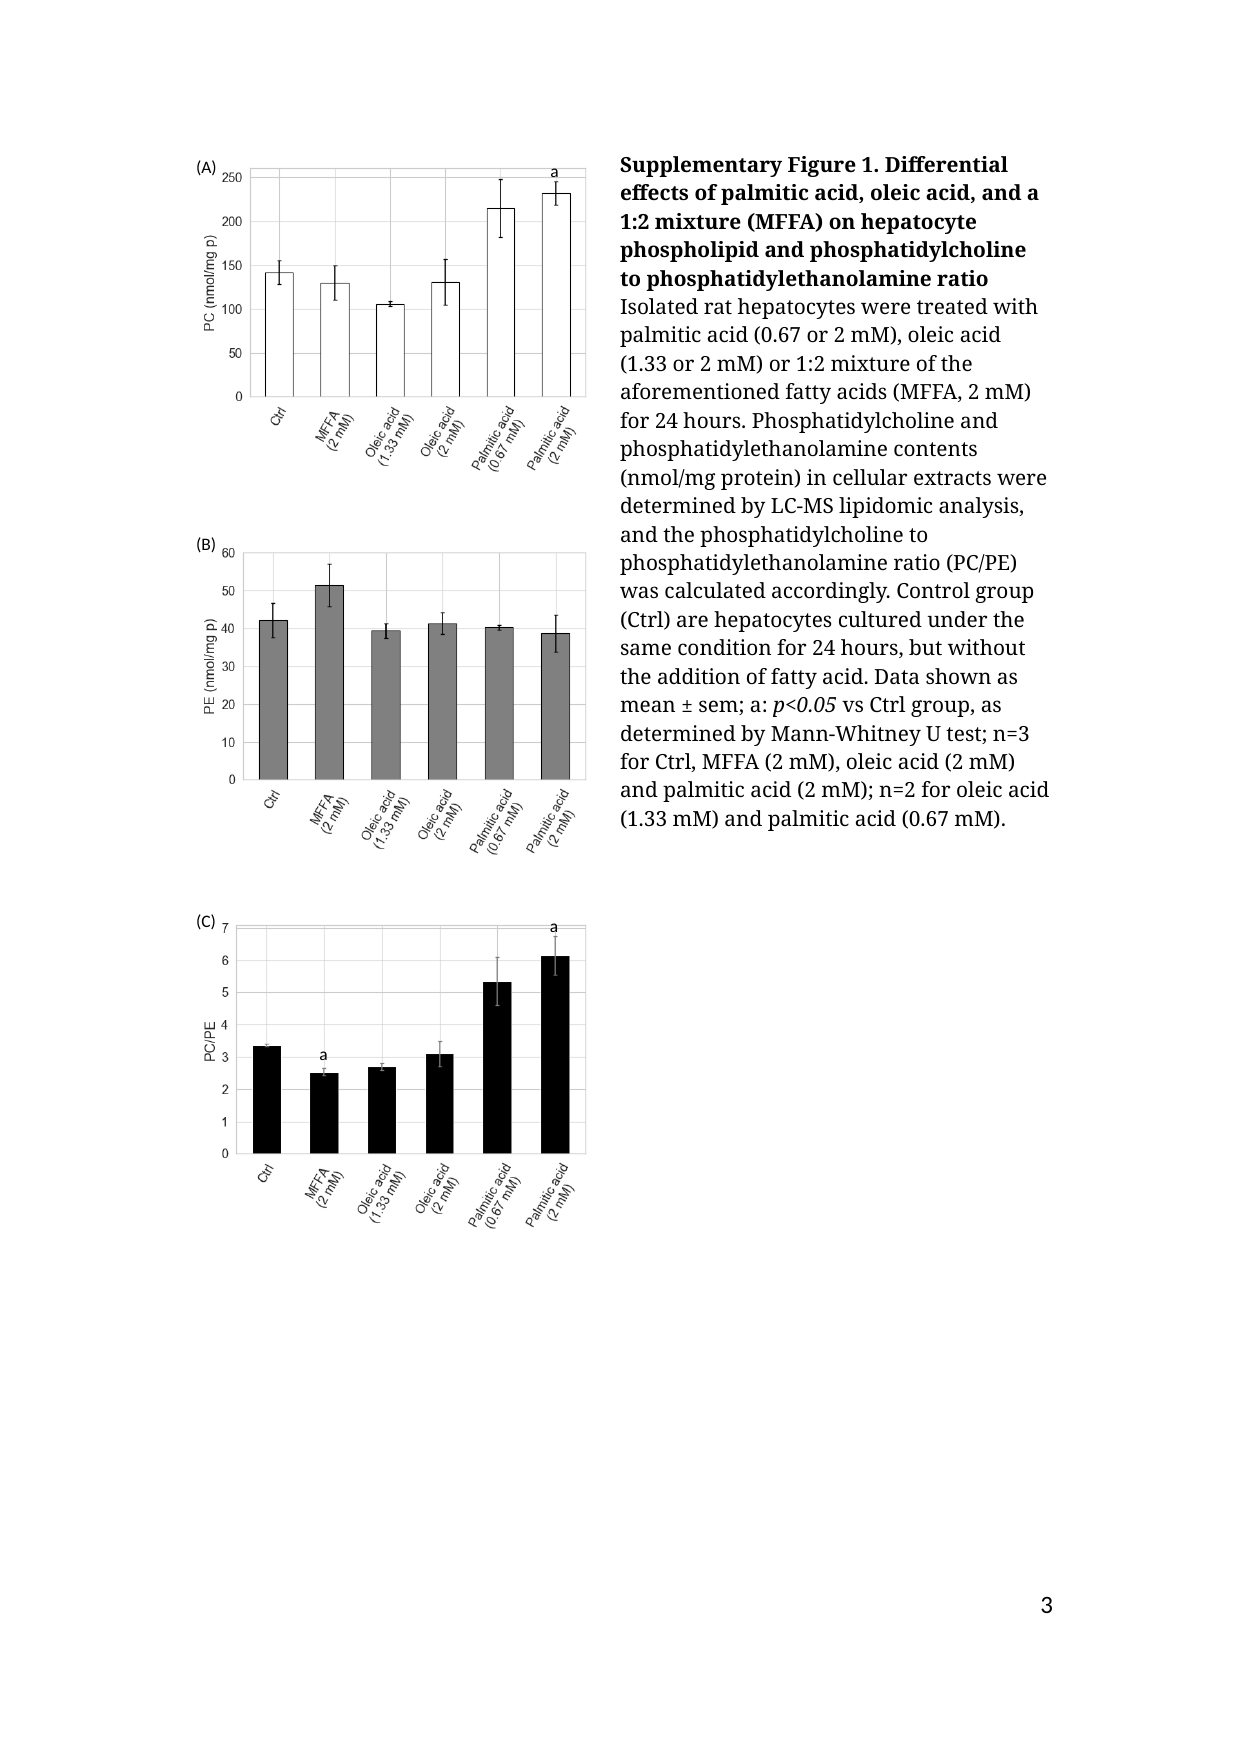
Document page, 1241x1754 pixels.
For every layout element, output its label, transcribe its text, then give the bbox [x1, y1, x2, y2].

text Supplementary Figure 1. Differential effects of palmitic acid, oleic acid, and a 1:2 mixture (MFFA) on hepatocyte phospholipid and phosphatidylcholine to phosphatidylethanolamine ratio [601, 150, 1053, 292]
text Isolated rat hepatocytes were treated with palmitic acid (0.67 or 2 mM), oleic acid (1.33 or 2 mM) or 1:2 mixture of the aforementioned fatty acids (MFFA, 2 mM) for 24 hours. Phosphatidylcholine and phosphatidylethanolamine contents (nmol/mg protein) in cellular extracts were determined by LC-MS lipidomic analysis, and the phosphatidylcholine to phosphatidylethanolamine ratio (PC/PE) was calculated accordingly. Control group (Ctrl) are hepatocytes cultured under the same condition for 24 hours, but without the addition of fatty acid. Data shown as mean ± sem; a: p<0.05 vs Ctrl group, as determined by Mann-Whitney U test; n=3 for Ctrl, MFFA (2 mM), oleic acid (2 mM) and palmitic acid (2 mM); n=2 for oleic acid (1.33 mM) and palmitic acid (0.67 mM). [601, 292, 1053, 832]
